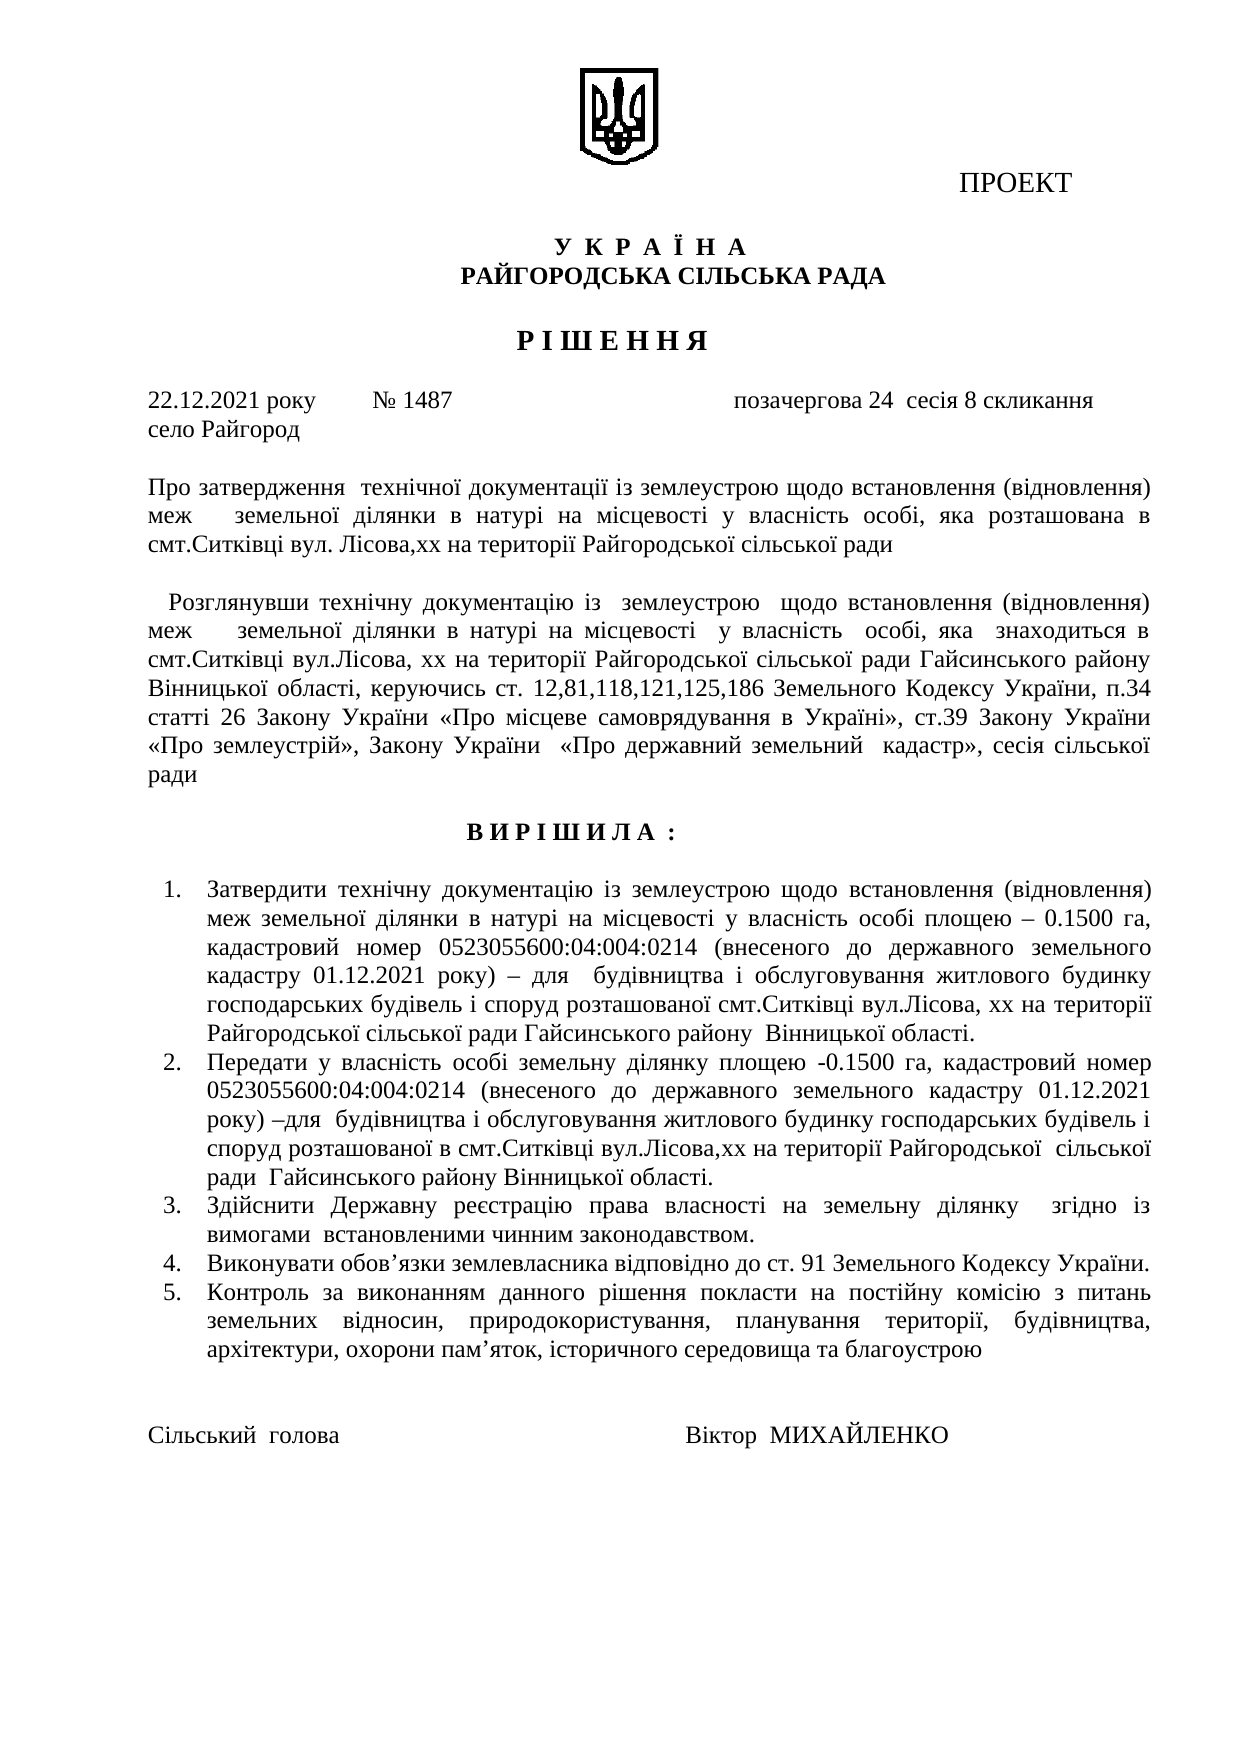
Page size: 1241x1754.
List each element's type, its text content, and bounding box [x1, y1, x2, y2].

text В И Р І Ш И Л А : [148, 817, 1152, 846]
text Розглянувши технічну документацію із землеустрою щодо встановлення (відновлення) меж земельної ділянки в натурі на місцевості у власність особі, яка знаходиться в смт.Ситківці вул.Лісова, хх на території Райгородської сільської ради Гайсинського району Вінницької області, керуючись ст. 12,81,118,121,125,186 Земельного Кодексу України, п.34 статті 26 Закону України «Про місцеве самоврядування в Україні», ст.39 Закону України «Про землеустрій», Закону України «Про державний земельний кадастр», сесія сільської ради [148, 587, 1152, 788]
text 22.12.2021 року № 1487 позачергова 24 cесія 8 скликання [148, 386, 1152, 414]
text село Райгород [148, 414, 1152, 443]
text Сільський голова Віктор МИХАЙЛЕНКО [148, 1421, 1152, 1449]
list Виконувати обов’язки землевласника відповідно до ст. 91 Земельного Кодексу України. [163, 1248, 1152, 1277]
text У К Р А Ї Н А [148, 232, 1152, 261]
list Здійснити Державну реєстрацію права власності на земельну ділянку згідно із вимогами встановленими чинним законодавством. [163, 1191, 1152, 1248]
list Контроль за виконанням данного рішення покласти на постійну комісію з питань земельних відносин, природокористування, планування території, будівництва, архітектури, охорони пам’яток, історичного середовища та благоустрою [163, 1277, 1152, 1363]
list Передати у власність особі земельну ділянку площею -0.1500 га, кадастровий номер 0523055600:04:004:0214 (внесеного до державного земельного кадастру 01.12.2021 року) –для будівництва і обслуговування житлового будинку господарських будівель і споруд розташованої в смт.Ситківці вул.Лісова,хх на території Райгородської сільської ради Гайсинського району Вінницької області. [163, 1047, 1152, 1191]
list Затвердити технічну документацію із землеустрою щодо встановлення (відновлення) меж земельної ділянки в натурі на місцевості у власність особі площею – 0.1500 га, кадастровий номер 0523055600:04:004:0214 (внесеного до державного земельного кадастру 01.12.2021 року) – для будівництва і обслуговування житлового будинку господарських будівель і споруд розташованої смт.Ситківці вул.Лісова, хх на території Райгородської сільської ради Гайсинського району Вінницької області. [163, 874, 1152, 1047]
text Р І Ш Е Н Н Я [443, 323, 1152, 357]
picture [578, 65, 659, 166]
text Про затвердження технічної документації із землеустрою щодо встановлення (відновлення) меж земельної ділянки в натурі на місцевості у власність особі, яка розташована в смт.Ситківці вул. Лісова,хх на території Райгородської сільської ради [148, 472, 1152, 558]
text ПРОЕКТ [148, 88, 1152, 199]
text РАЙГОРОДСЬКА СІЛЬСЬКА РАДА [148, 261, 1152, 290]
